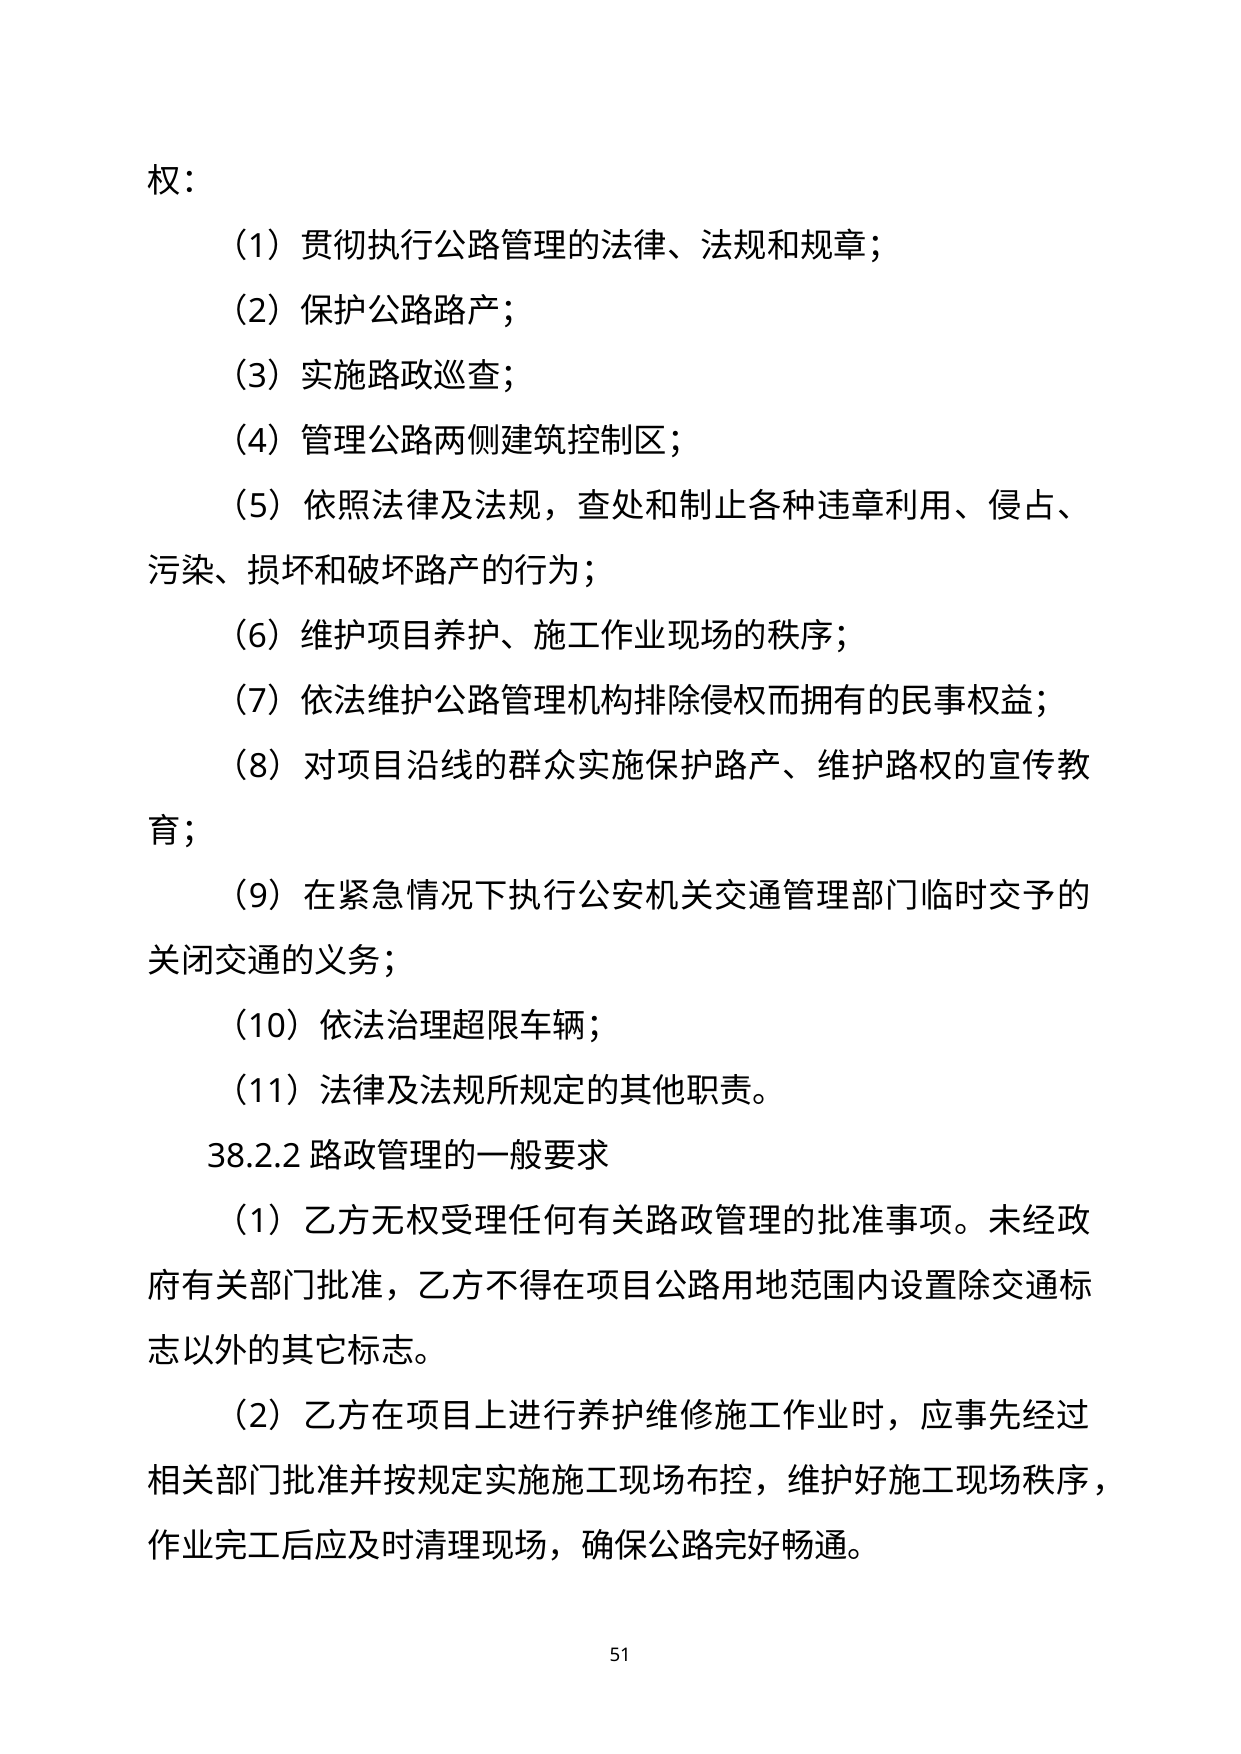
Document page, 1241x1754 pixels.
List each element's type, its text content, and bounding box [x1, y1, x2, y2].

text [148, 146, 1092, 211]
text （7）依法维护公路管理机构排除侵权而拥有的民事权益； [148, 666, 1092, 731]
text （9）在紧急情况下执行公安机关交通管理部门临时交予的关闭交通的义务； [148, 861, 1092, 991]
text 路政管理的一般要求 [148, 1121, 1092, 1186]
text （6）维护项目养护、施工作业现场的秩序； [148, 601, 1092, 666]
text （10）依法治理超限车辆； [148, 991, 1092, 1056]
text （11）法律及法规所规定的其他职责。 [148, 1056, 1092, 1121]
text （2）保护公路路产； [148, 276, 1092, 341]
text （2）乙方在项目上进行养护维修施工作业时，应事先经过相关部门批准并按规定实施施工现场布控，维护好施工现场秩序，作业完工后应及时清理现场，确保公路完好畅通。 [148, 1381, 1092, 1576]
text （3）实施路政巡查； [148, 341, 1092, 406]
text （1）贯彻执行公路管理的法律、法规和规章； [148, 211, 1092, 276]
text （1）乙方无权受理任何有关路政管理的批准事项。未经政府有关部门批准，乙方不得在项目公路用地范围内设置除交通标志以外的其它标志。 [148, 1186, 1092, 1381]
text （4）管理公路两侧建筑控制区； [148, 406, 1092, 471]
text （8）对项目沿线的群众实施保护路产、维护路权的宣传教育； [148, 731, 1092, 861]
text （5）依照法律及法规，查处和制止各种违章利用、侵占、污染、损坏和破坏路产的行为； [148, 471, 1092, 601]
